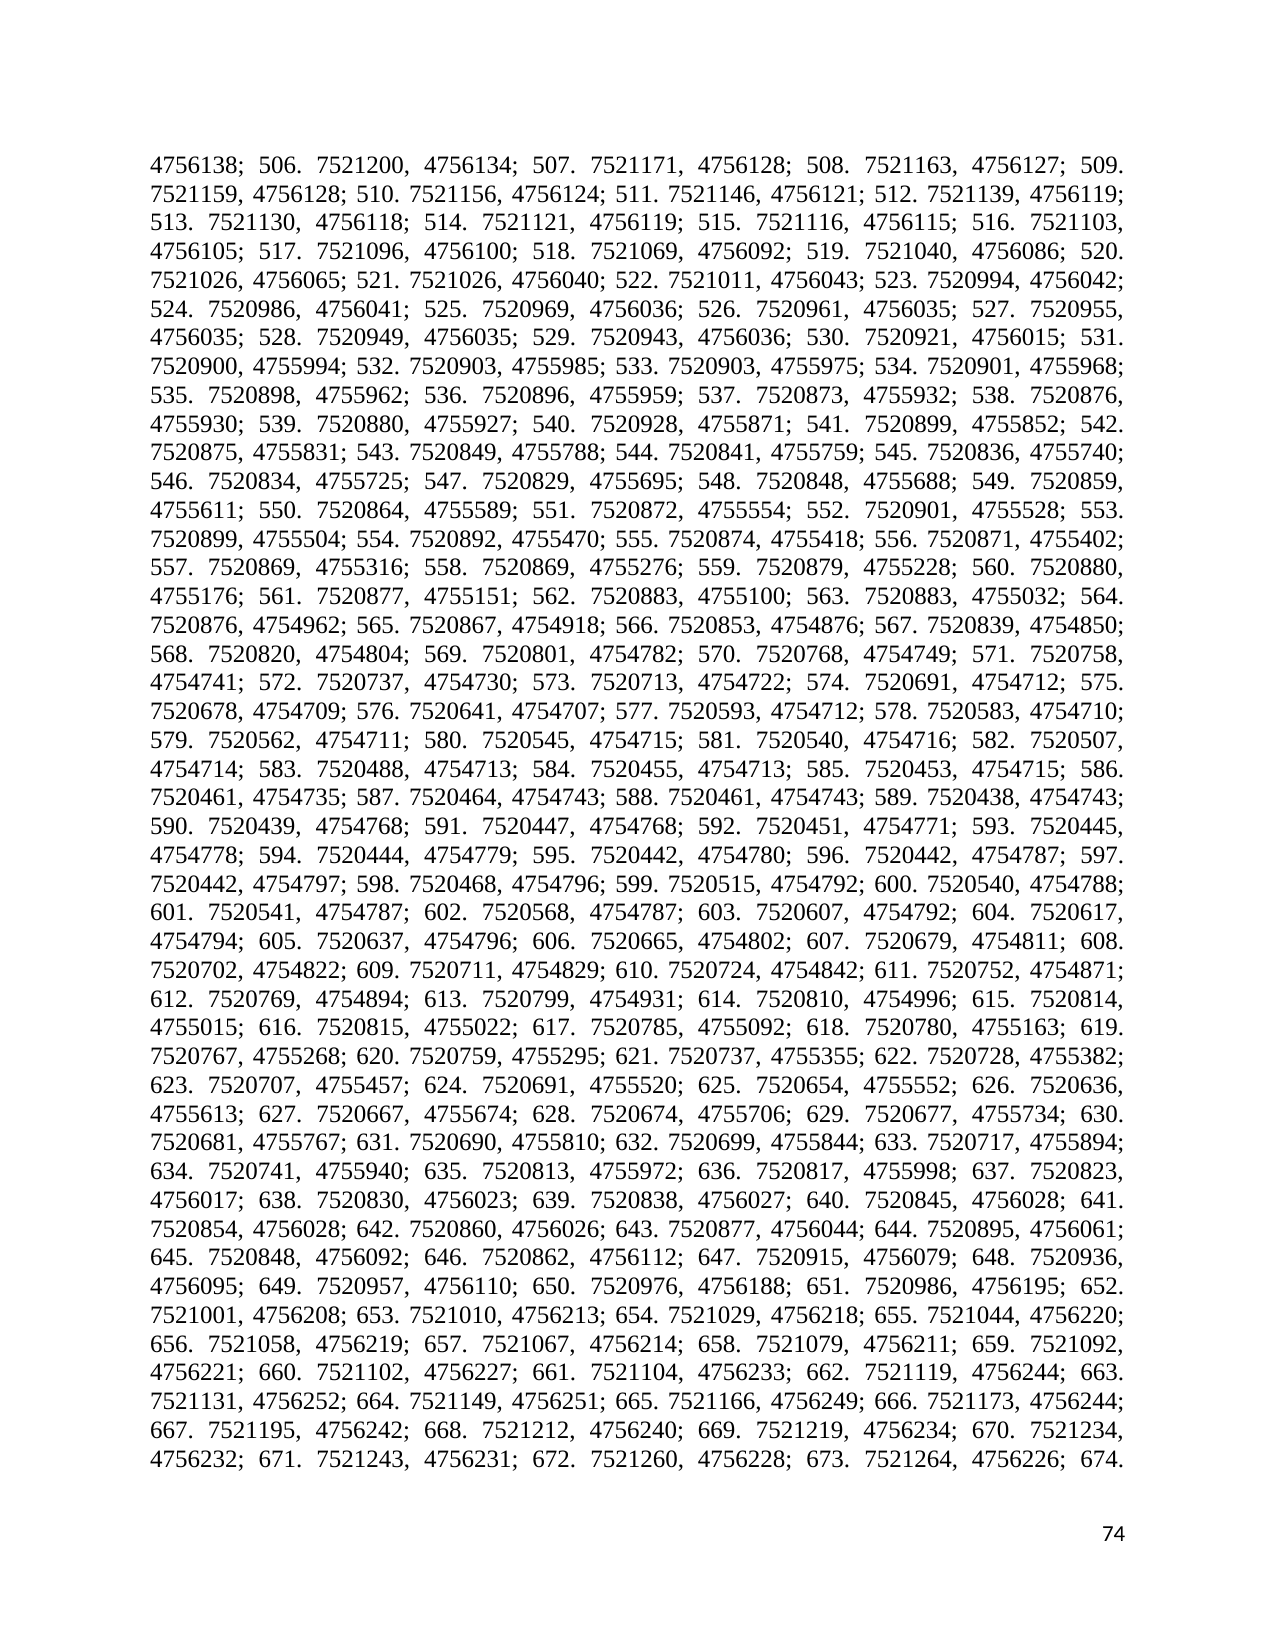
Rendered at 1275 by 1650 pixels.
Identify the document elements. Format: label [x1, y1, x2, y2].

text [150, 150, 1124, 1472]
